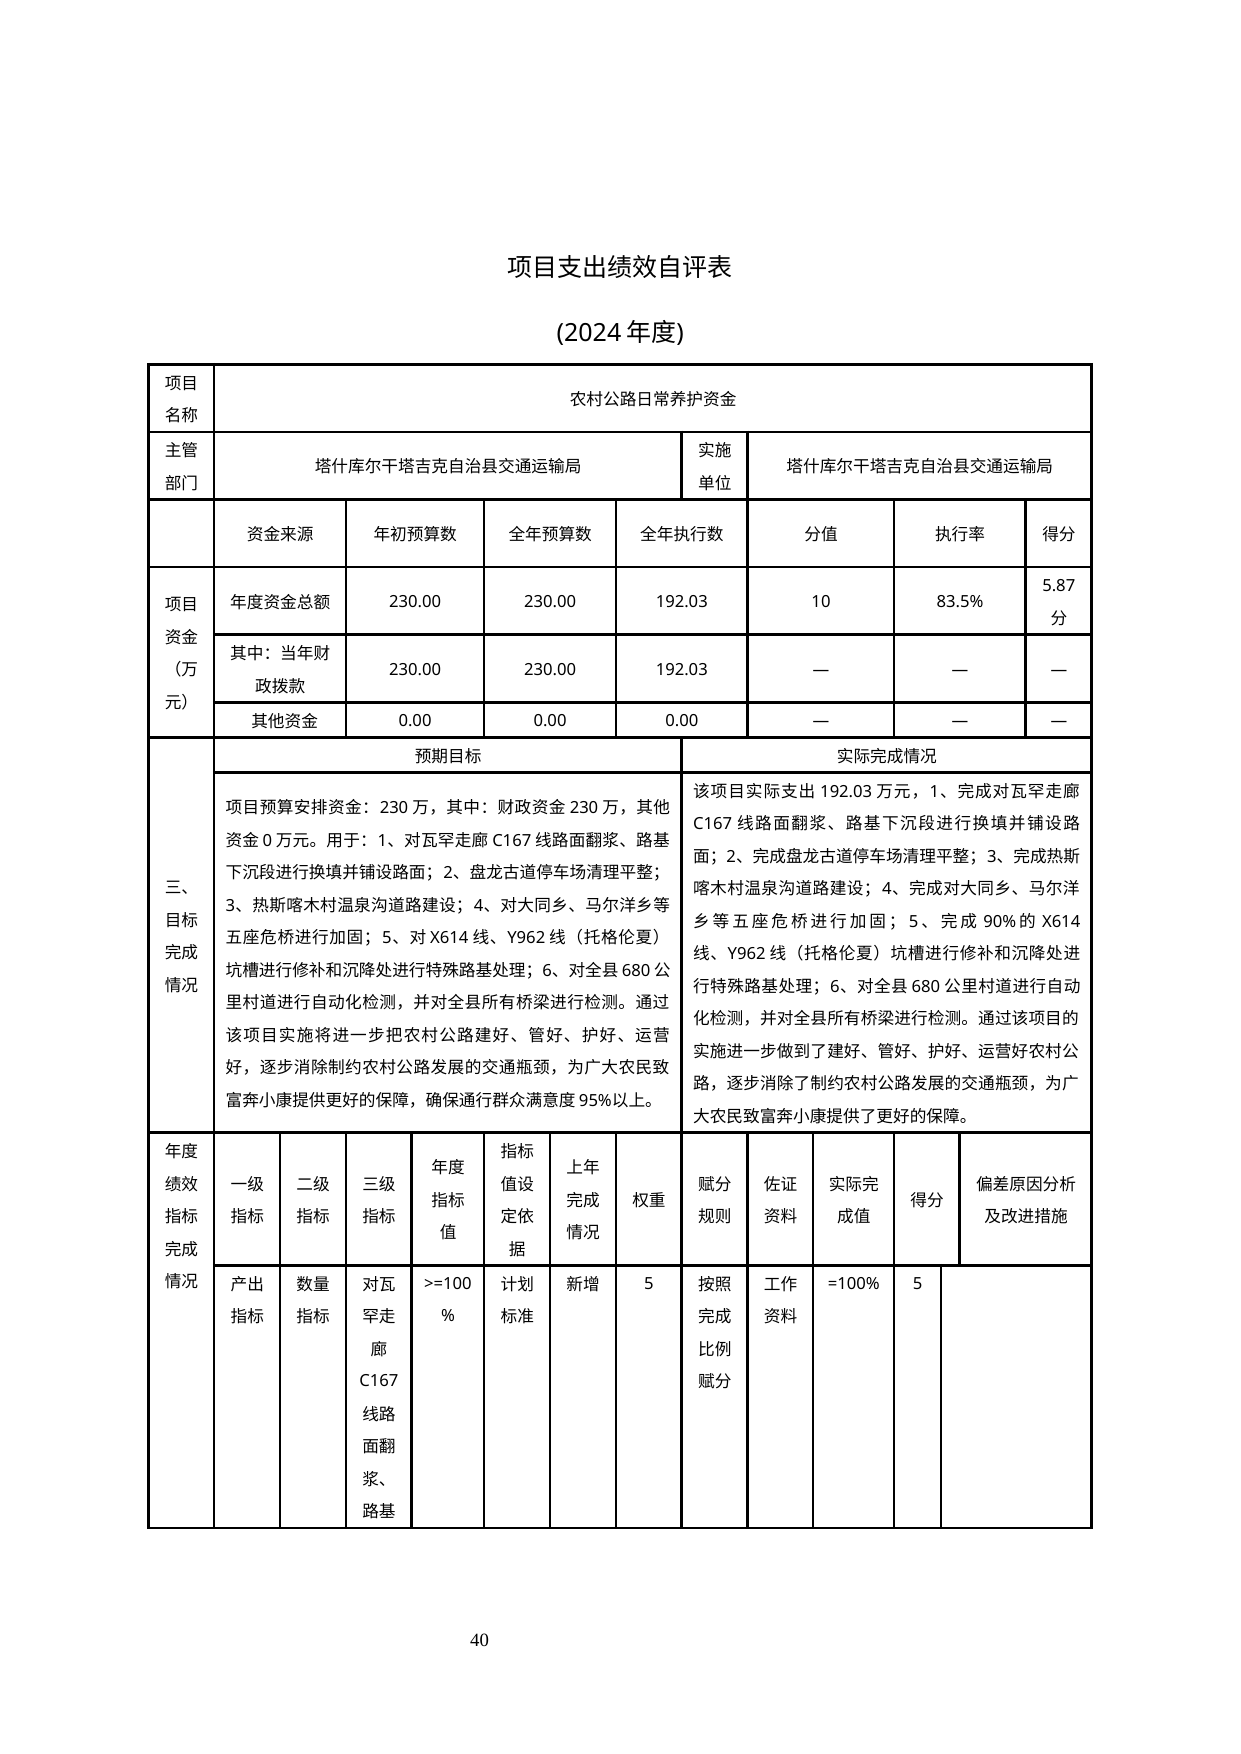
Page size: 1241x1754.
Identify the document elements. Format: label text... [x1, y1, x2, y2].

table_cell 预期目标 [215, 739, 680, 771]
table_cell 年初预算数 [347, 501, 483, 566]
table_cell 三级指标 [347, 1134, 410, 1264]
table_cell 年度资金总额 [215, 568, 345, 633]
table_cell 0.00 [347, 704, 483, 736]
table_cell 230.00 [347, 636, 483, 701]
table_cell 指标值设定依据 [485, 1134, 549, 1264]
table_cell 年度指标值 [413, 1134, 483, 1264]
table_cell 分值 [749, 501, 893, 566]
table_cell 得分 [895, 1134, 958, 1264]
table_cell 数量指标 [281, 1267, 345, 1526]
table_cell 按照完成比例赋分 [683, 1267, 746, 1526]
table_cell 83.5% [895, 568, 1024, 633]
table_cell 5 [617, 1267, 680, 1526]
table_cell 三、目标完成情况 [150, 739, 213, 1131]
table_header 项目支出绩效自评表 [148, 233, 1092, 298]
table_cell 230.00 [485, 568, 615, 633]
table_cell 230.00 [347, 568, 483, 633]
table_cell 塔什库尔干塔吉克自治县交通运输局 [215, 433, 680, 498]
table_cell 全年预算数 [485, 501, 615, 566]
table_cell 实际完成情况 [683, 739, 1090, 771]
table_cell [150, 501, 213, 566]
table_cell 主管部门 [150, 433, 213, 498]
table_cell [942, 1267, 1090, 1526]
table_cell 该项目实际支出192.03万元，1、完成对瓦罕走廊C167线路面翻浆、路基下沉段进行换填并铺设路面；2、完成盘龙古道停车场清理平整；3、完成热斯喀木村温泉沟道路建设；4、完成对大同乡、马尔洋乡等五座危桥进行加固；5、完成90%的X614线、Y962线（托格伦夏）坑槽进行修补和沉降处进行特殊路基处理；6、对全县680公里村道进行自动化检测，并对全县所有桥梁进行检测。通过该项目的实施进一步做到了建好、管好、护好、运营好农村公路，逐步消除了制约农村公路发展的交通瓶颈，为广大农民致富奔小康提供了更好的保障。 [683, 774, 1090, 1131]
table_cell — [895, 636, 1024, 701]
table_cell 赋分规则 [683, 1134, 746, 1264]
table_cell — [1027, 636, 1090, 701]
table_cell 项目预算安排资金：230万，其中：财政资金230万，其他资金0万元。用于：1、对瓦罕走廊C167线路面翻浆、路基下沉段进行换填并铺设路面；2、盘龙古道停车场清理平整；3、热斯喀木村温泉沟道路建设；4、对大同乡、马尔洋乡等五座危桥进行加固；5、对X614线、Y962线（托格伦夏）坑槽进行修补和沉降处进行特殊路基处理；6、对全县680公里村道进行自动化检测，并对全县所有桥梁进行检测。通过该项目实施将进一步把农村公路建好、管好、护好、运营好，逐步消除制约农村公路发展的交通瓶颈，为广大农民致富奔小康提供更好的保障，确保通行群众满意度95%以上。 [215, 774, 680, 1131]
table_cell 5.87分 [1027, 568, 1090, 633]
table_cell — [749, 704, 893, 736]
table_cell 年度绩效指标完成情况 [150, 1134, 213, 1526]
table_cell 项目资金 （万元） [150, 568, 213, 736]
table_cell 0.00 [485, 704, 615, 736]
table_cell 执行率 [895, 501, 1024, 566]
table_cell 5 [895, 1267, 940, 1526]
table_cell =100% [814, 1267, 893, 1526]
table_cell (2024年度) [148, 298, 1092, 363]
table_cell 192.03 [617, 568, 746, 633]
table_cell 上年完成情况 [551, 1134, 615, 1264]
table_cell 其中：当年财政拨款 [215, 636, 345, 701]
table_cell 佐证资料 [749, 1134, 812, 1264]
table_cell 产出指标 [215, 1267, 279, 1526]
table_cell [347, 1267, 410, 1526]
table_cell 10 [749, 568, 893, 633]
table_cell 塔什库尔干塔吉克自治县交通运输局 [749, 433, 1090, 498]
table_cell 一级指标 [215, 1134, 279, 1264]
table_cell 全年执行数 [617, 501, 746, 566]
table_cell — [1027, 704, 1090, 736]
table_cell 新增 [551, 1267, 615, 1526]
table_cell 得分 [1027, 501, 1090, 566]
table_cell 偏差原因分析及改进措施 [961, 1134, 1090, 1264]
table_cell 230.00 [485, 636, 615, 701]
table_cell 其他资金 [215, 704, 345, 736]
table_cell 0.00 [617, 704, 746, 736]
table_cell 项目名称 [150, 366, 213, 431]
table_cell 192.03 [617, 636, 746, 701]
table_cell 二级指标 [281, 1134, 345, 1264]
table_cell 实施单位 [683, 433, 746, 498]
table_cell — [895, 704, 1024, 736]
table_cell 农村公路日常养护资金 [215, 366, 1090, 431]
table_cell 计划标准 [485, 1267, 549, 1526]
table_cell 权重 [617, 1134, 680, 1264]
table_cell >=100% [413, 1267, 483, 1526]
table_cell 实际完成值 [814, 1134, 893, 1264]
table_cell 工作资料 [749, 1267, 812, 1526]
table_cell 资金来源 [215, 501, 345, 566]
table_cell — [749, 636, 893, 701]
